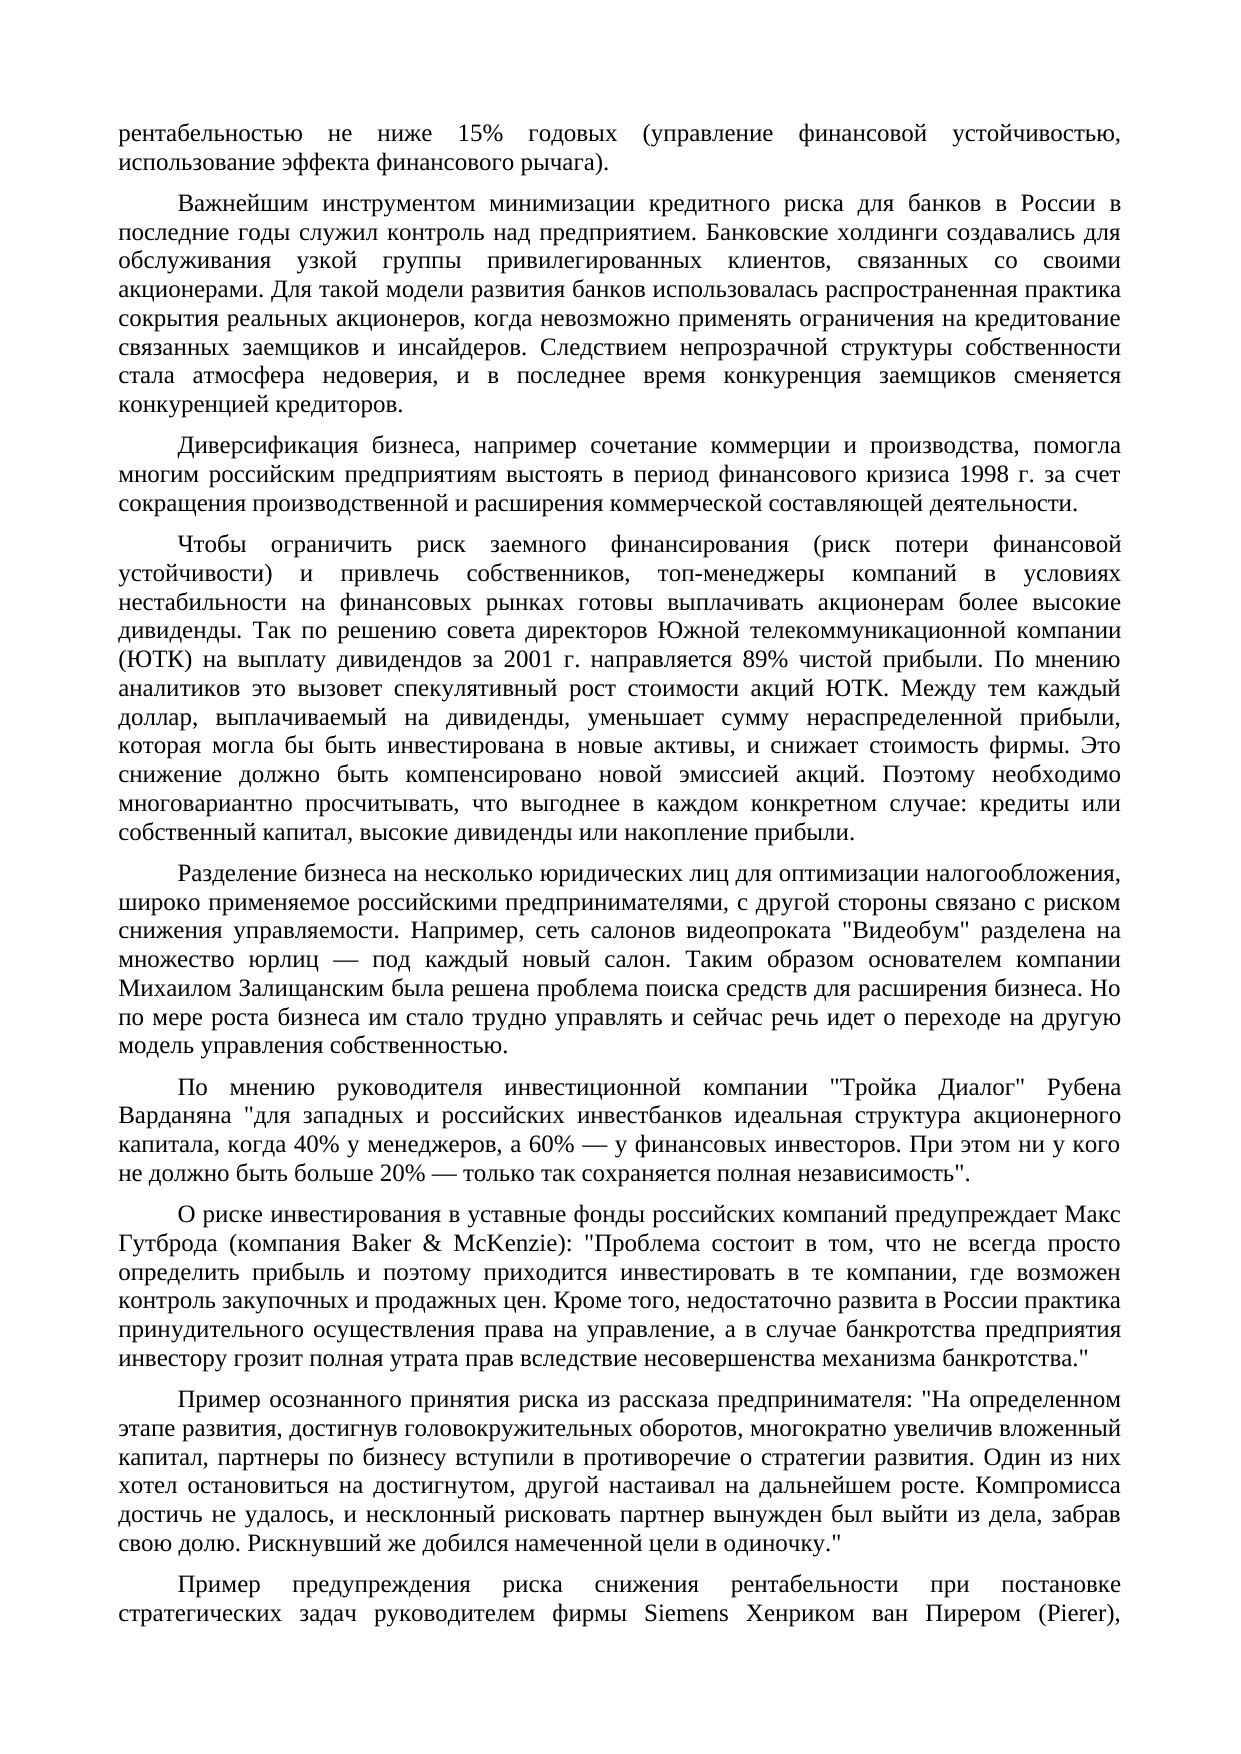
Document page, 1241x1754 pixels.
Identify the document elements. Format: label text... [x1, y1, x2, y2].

text По мнению руководителя инвестиционной компании "Тройка Диалог" Рубена Варданяна "для западных и российских инвестбанков идеальная структура акционерного капитала, когда 40% у менеджеров, а 60% — у финансовых инвесторов. При этом ни у кого не должно быть больше 20% — только так сохраняется полная независимость". [118, 1072, 1122, 1187]
text Пример осознанного принятия риска из рассказа предпринимателя: "На определенном этапе развития, достигнув головокружительных оборотов, многократно увеличив вложенный капитал, партнеры по бизнесу вступили в противоречие о стратегии развития. Один из них хотел остановиться на достигнутом, другой настаивал на дальнейшем росте. Компромисса достичь не удалось, и несклонный рисковать партнер вынужден был выйти из дела, забрав свою долю. Рискнувший же добился намеченной цели в одиночку." [118, 1384, 1122, 1557]
text Разделение бизнеса на несколько юридических лиц для оптимизации налогообложения, широко применяемое российскими предпринимателями, с другой стороны связано с риском снижения управляемости. Например, сеть салонов видеопроката "Видеобум" разделена на множество юрлиц — под каждый новый салон. Таким образом основателем компании Михаилом Залищанским была решена проблема поиска средств для расширения бизнеса. Но по мере роста бизнеса им стало трудно управлять и сейчас речь идет о переходе на другую модель управления собственностью. [118, 858, 1122, 1059]
text О риске инвестирования в уставные фонды российских компаний предупреждает Макс Гутброда (компания Baker & MсKenzie): "Проблема состоит в том, что не всегда просто определить прибыль и поэтому приходится инвестировать в те компании, где возможен контроль закупочных и продажных цен. Кроме того, недостаточно развита в России практика принудительного осуществления права на управление, а в случае банкротства предприятия инвестору грозит полная утрата прав вследствие несовершенства механизма банкротства." [118, 1199, 1122, 1372]
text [118, 118, 1122, 176]
text Важнейшим инструментом минимизации кредитного риска для банков в России в последние годы служил контроль над предприятием. Банковские холдинги создавались для обслуживания узкой группы привилегированных клиентов, связанных со своими акционерами. Для такой модели развития банков использовалась распространенная практика сокрытия реальных акционеров, когда невозможно применять ограничения на кредитование связанных заемщиков и инсайдеров. Следствием непрозрачной структуры собственности стала атмосфера недоверия, и в последнее время конкуренция заемщиков сменяется конкуренцией кредиторов. [118, 188, 1122, 418]
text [118, 1569, 1122, 1627]
text Чтобы ограничить риск заемного финансирования (риск потери финансовой устойчивости) и привлечь собственников, топ-менеджеры компаний в условиях нестабильности на финансовых рынках готовы выплачивать акционерам более высокие дивиденды. Так по решению совета директоров Южной телекоммуникационной компании (ЮТК) на выплату дивидендов за 2001 г. направляется 89% чистой прибыли. По мнению аналитиков это вызовет спекулятивный рост стоимости акций ЮТК. Между тем каждый доллар, выплачиваемый на дивиденды, уменьшает сумму нераспределенной прибыли, которая могла бы быть инвестирована в новые активы, и снижает стоимость фирмы. Это снижение должно быть компенсировано новой эмиссией акций. Поэтому необходимо многовариантно просчитывать, что выгоднее в каждом конкретном случае: кредиты или собственный капитал, высокие дивиденды или накопление прибыли. [118, 529, 1122, 846]
text Диверсификация бизнеса, например сочетание коммерции и производства, помогла многим российским предприятиям выстоять в период финансового кризиса 1998 г. за счет сокращения производственной и расширения коммерческой составляющей деятельности. [118, 431, 1122, 517]
